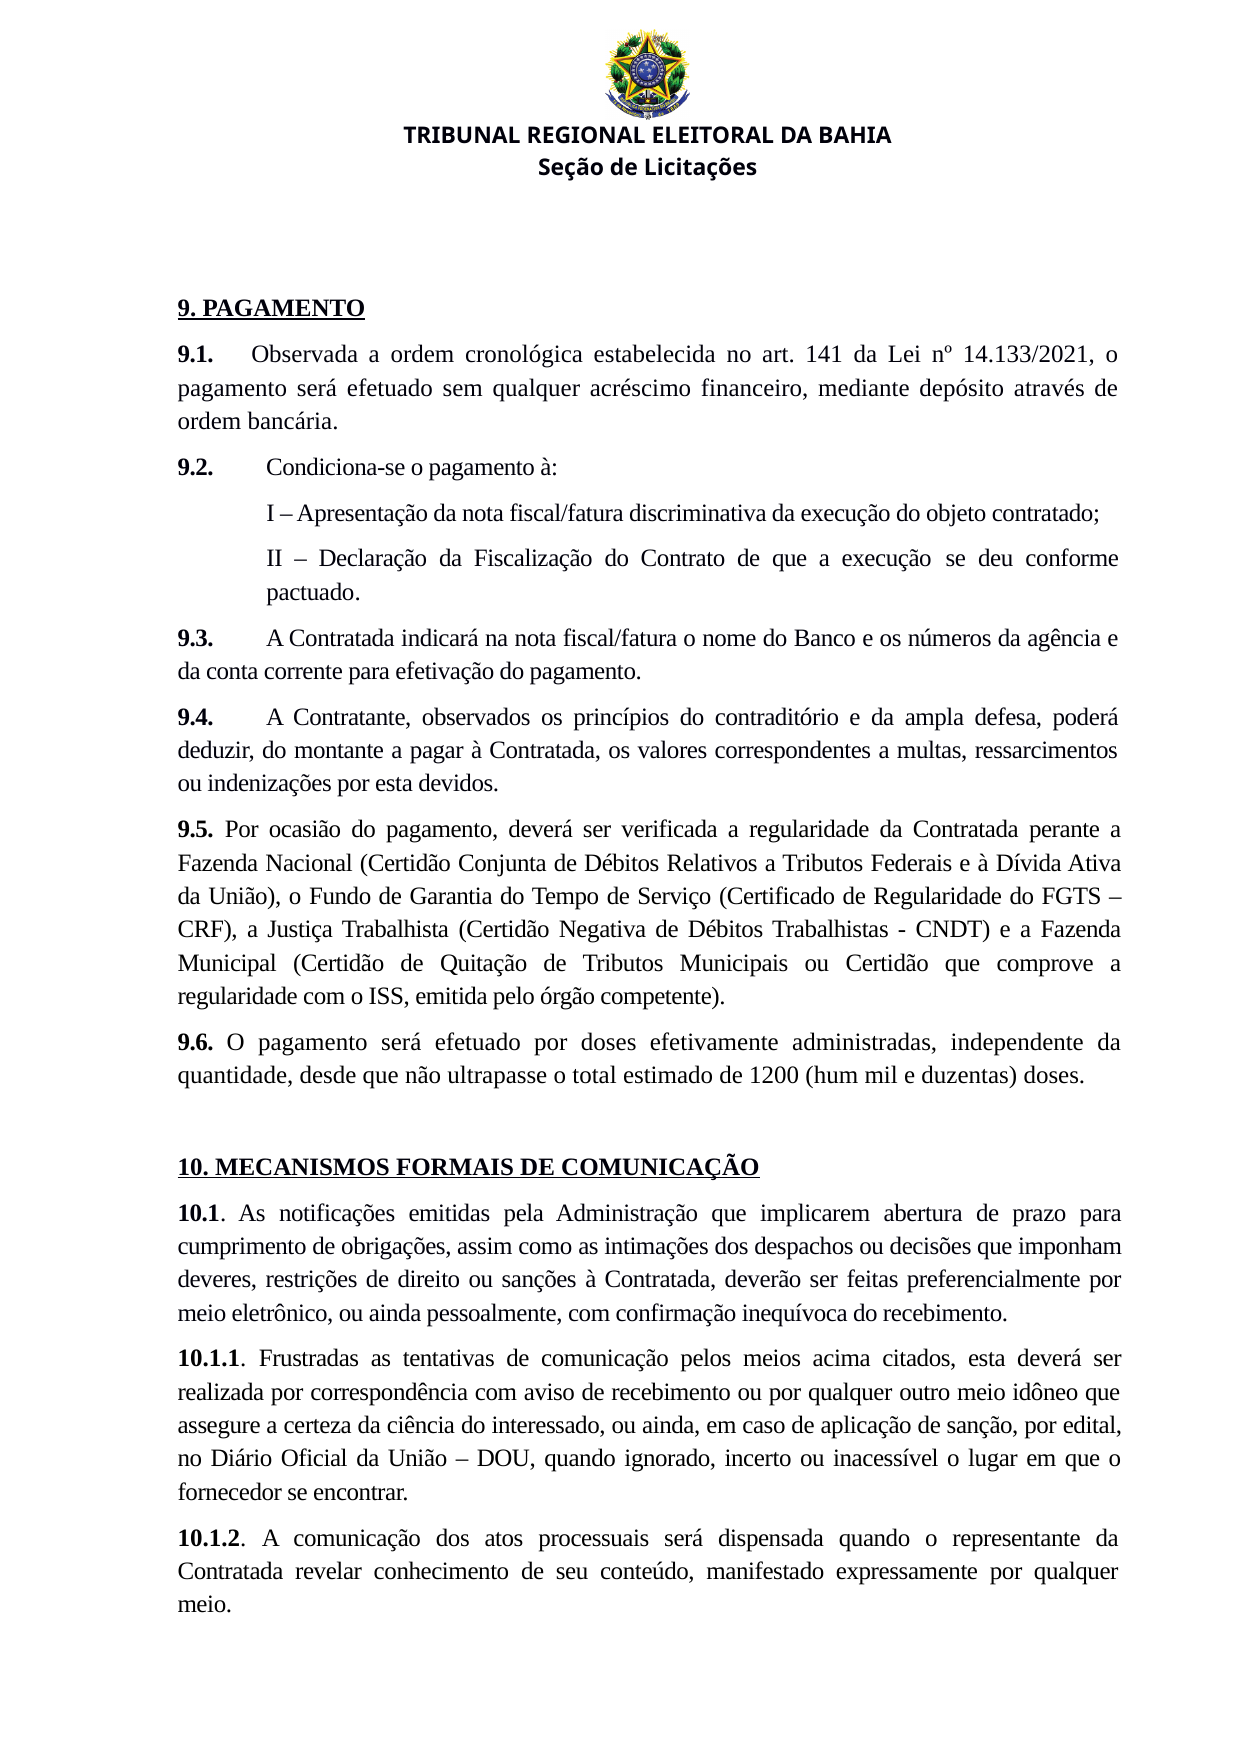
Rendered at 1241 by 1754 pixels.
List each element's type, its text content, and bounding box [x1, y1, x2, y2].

text 10.1. As notificações emitidas pela Administração que implicarem abertura de prazo para cumprimento de obrigações, assim como as intimações dos despachos ou decisões que imponham deveres, restrições de direito ou sanções à Contratada, deverão ser feitas preferencialmente por meio eletrônico, ou ainda pessoalmente, com confirmação inequívoca do recebimento. [177, 1194, 1122, 1328]
text 9.6. O pagamento será efetuado por doses efetivamente administradas, independente da quantidade, desde que não ultrapasse o total estimado de 1200 (hum mil e duzentas) doses. [177, 1023, 1122, 1090]
text 9.4. A Contratante, observados os princípios do contraditório e da ampla defesa, poderá deduzir, do montante a pagar à Contratada, os valores correspondentes a multas, ressarcimentos ou indenizações por esta devidos. [177, 698, 1119, 798]
text II – Declaração da Fiscalização do Contrato de que a execução se deu conforme pactuado. [266, 540, 1119, 607]
text 9.2. Condiciona-se o pagamento à: [177, 448, 1119, 482]
text I – Apresentação da nota fiscal/fatura discriminativa da execução do objeto contratado; [266, 494, 1119, 528]
text 9.1. Observada a ordem cronológica estabelecida no art. 141 da Lei nº 14.133/2021, o pagamento será efetuado sem qualquer acréscimo financeiro, mediante depósito através de ordem bancária. [177, 336, 1119, 436]
text 10.1.2. A comunicação dos atos processuais será dispensada quando o representante da Contratada revelar conhecimento de seu conteúdo, manifestado expressamente por qualquer meio. [177, 1519, 1119, 1619]
text 10.1.1. Frustradas as tentativas de comunicação pelos meios acima citados, esta deverá ser realizada por correspondência com aviso de recebimento ou por qualquer outro meio idôneo que assegure a certeza da ciência do interessado, ou ainda, em caso de aplicação de sanção, por edital, no Diário Oficial da União – DOU, quando ignorado, incerto ou inacessível o lugar em que o fornecedor se encontrar. [177, 1340, 1122, 1507]
text 10. MECANISMOS FORMAIS DE COMUNICAÇÃO [177, 1148, 1119, 1182]
text 9.3. A Contratada indicará na nota fiscal/fatura o nome do Banco e os números da agência e da conta corrente para efetivação do pagamento. [177, 619, 1119, 686]
text 9. PAGAMENTO [177, 290, 1092, 323]
text 9.5. Por ocasião do pagamento, deverá ser verificada a regularidade da Contratada perante a Fazenda Nacional (Certidão Conjunta de Débitos Relativos a Tributos Federais e à Dívida Ativa da União), o Fundo de Garantia do Tempo de Serviço (Certificado de Regularidade do FGTS – CRF), a Justiça Trabalhista (Certidão Negativa de Débitos Trabalhistas - CNDT) e a Fazenda Municipal (Certidão de Quitação de Tributos Municipais ou Certidão que comprove a regularidade com o ISS, emitida pelo órgão competente). [177, 811, 1122, 1011]
